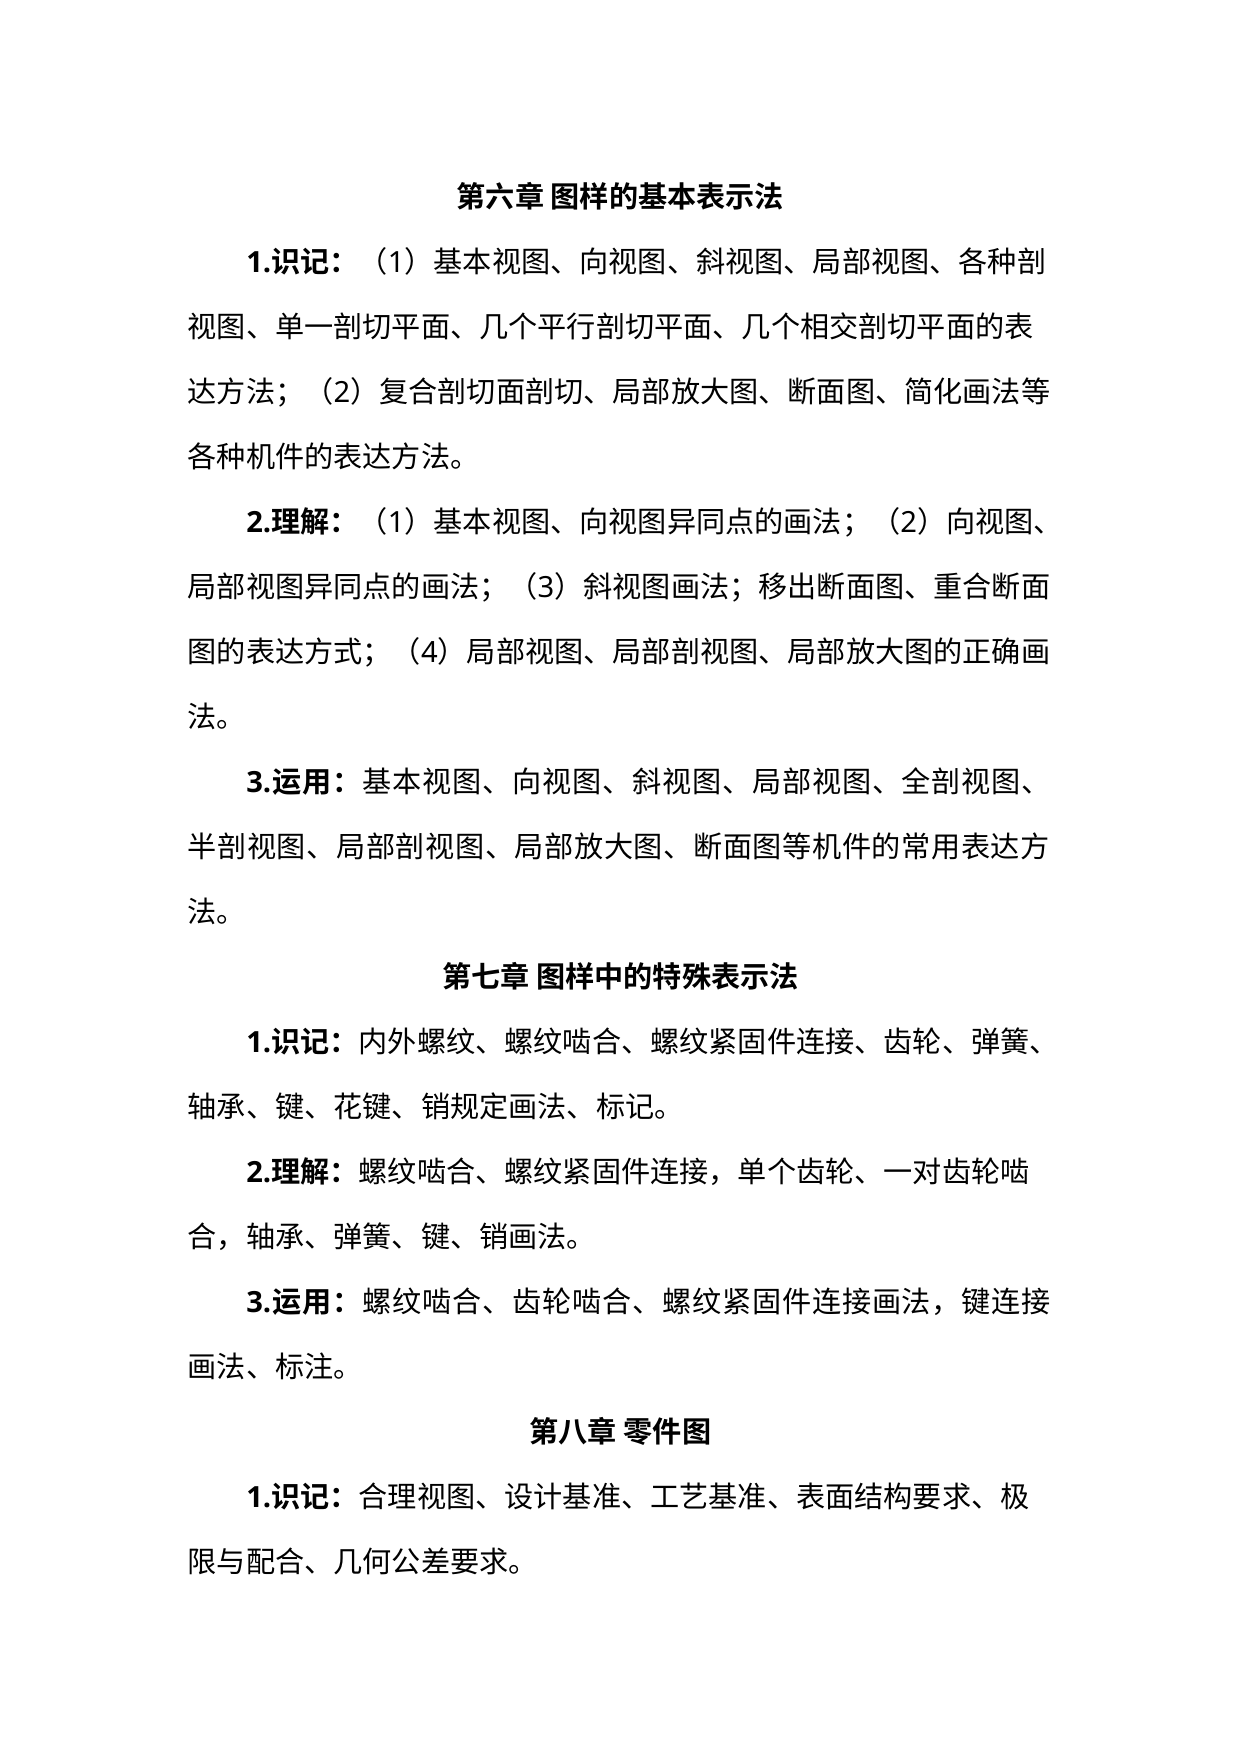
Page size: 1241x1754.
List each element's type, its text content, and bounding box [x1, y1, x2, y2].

text 1.识记：（1）基本视图、向视图、斜视图、局部视图、各种剖视图、单一剖切平面、几个平行剖切平面、几个相交剖切平面的表达方法；（2）复合剖切面剖切、局部放大图、断面图、简化画法等各种机件的表达方法。 [187, 227, 1053, 487]
text 3.运用：螺纹啮合、齿轮啮合、螺纹紧固件连接画法，键连接画法、标注。 [187, 1267, 1053, 1397]
text 2.理解：螺纹啮合、螺纹紧固件连接，单个齿轮、一对齿轮啮合，轴承、弹簧、键、销画法。 [187, 1137, 1053, 1267]
text 3.运用：基本视图、向视图、斜视图、局部视图、全剖视图、半剖视图、局部剖视图、局部放大图、断面图等机件的常用表达方法。 [187, 747, 1053, 942]
text 1.识记：内外螺纹、螺纹啮合、螺纹紧固件连接、齿轮、弹簧、轴承、键、花键、销规定画法、标记。 [187, 1007, 1053, 1137]
text 第六章 图样的基本表示法 [187, 162, 1053, 227]
text 1.识记：合理视图、设计基准、工艺基准、表面结构要求、极限与配合、几何公差要求。 [187, 1462, 1053, 1592]
text 第七章 图样中的特殊表示法 [187, 942, 1053, 1007]
text 第八章 零件图 [187, 1397, 1053, 1462]
text 2.理解：（1）基本视图、向视图异同点的画法；（2）向视图、局部视图异同点的画法；（3）斜视图画法；移出断面图、重合断面图的表达方式；（4）局部视图、局部剖视图、局部放大图的正确画法。 [187, 487, 1053, 747]
